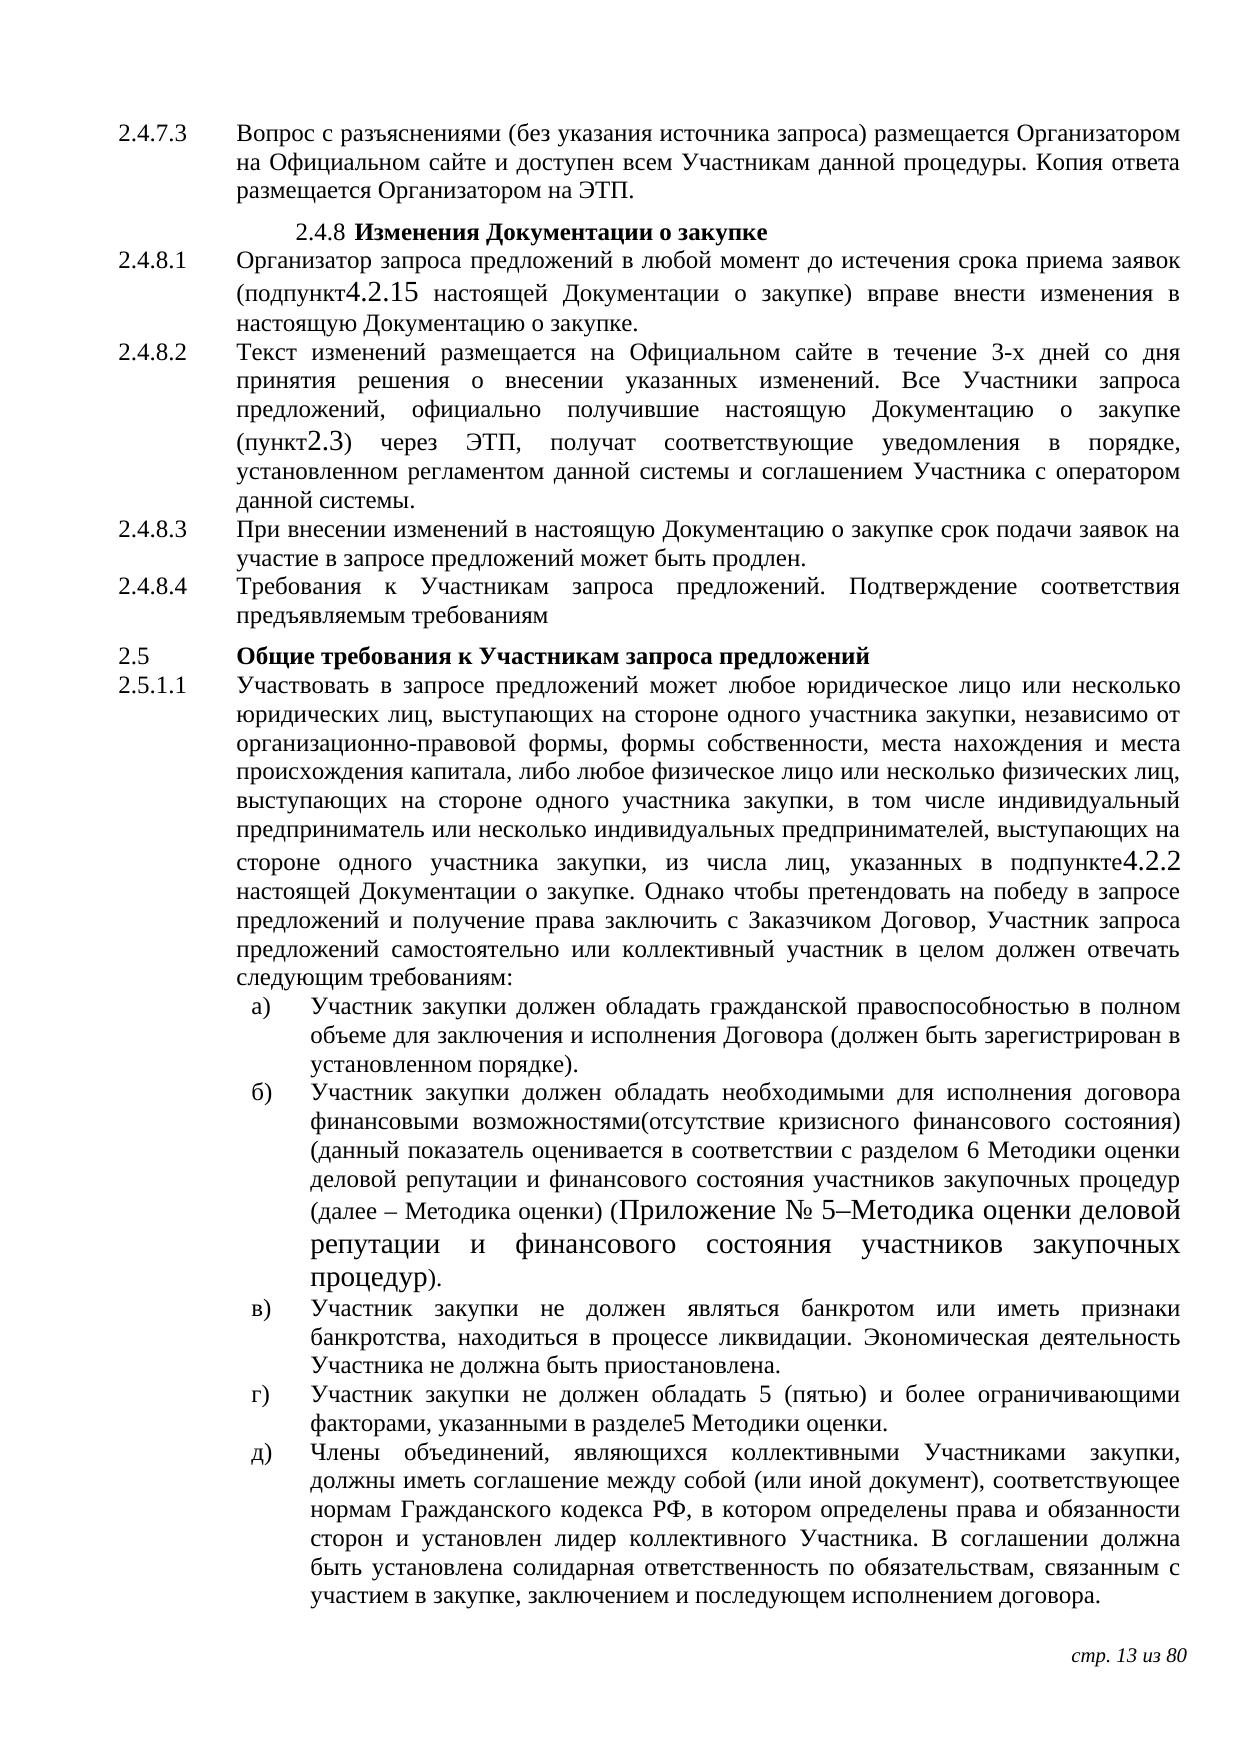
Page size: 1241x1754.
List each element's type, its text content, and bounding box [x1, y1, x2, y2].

list Участник закупки должен обладать гражданской правоспособностью в полном объеме для заключения и исполнения Договора (должен быть зарегистрирован в установленном порядке). [251, 991, 1181, 1077]
subtitle Общие требования к Участникам запроса предложений [118, 641, 1181, 670]
list Участник закупки не должен обладать 5 (пятью) и более ограничивающими факторами, указанными в разделе5 Методики оценки. [251, 1379, 1181, 1437]
list Участник закупки должен обладать необходимыми для исполнения договора финансовыми возможностями(отсутствие кризисного финансового состояния) (данный показатель оценивается в соответствии с разделом 6 Методики оценки деловой репутации и финансового состояния участников закупочных процедур (далее – Методика оценки) (Приложение № 5–Методика оценки деловой репутации и финансового состояния участников закупочных процедур). [251, 1077, 1181, 1293]
text Изменения Документации о закупке [236, 217, 1181, 246]
list Участвовать в запросе предложений может любое юридическое лицо или несколько юридических лиц, выступающих на стороне одного участника закупки, независимо от организационно-правовой формы, формы собственности, места нахождения и места происхождения капитала, либо любое физическое лицо или несколько физических лиц, выступающих на стороне одного участника закупки, в том числе индивидуальный предприниматель или несколько индивидуальных предпринимателей, выступающих на стороне одного участника закупки, из числа лиц, указанных в подпункте4.2.2 настоящей Документации о закупке. Однако чтобы претендовать на победу в запросе предложений и получение права заключить с Заказчиком Договор, Участник запроса предложений самостоятельно или коллективный участник в целом должен отвечать следующим требованиям: [118, 670, 1181, 991]
list Члены объединений, являющихся коллективными Участниками закупки, должны иметь соглашение между собой (или иной документ), соответствующее нормам Гражданского кодекса РФ, в котором определены права и обязанности сторон и установлен лидер коллективного Участника. В соглашении должна быть установлена солидарная ответственность по обязательствам, связанным с участием в закупке, заключением и последующем исполнением договора. [251, 1437, 1181, 1609]
list Организатор запроса предложений в любой момент до истечения срока приема заявок (подпункт4.2.15 настоящей Документации о закупке) вправе внести изменения в настоящую Документацию о закупке. [118, 246, 1181, 337]
text Вопрос с разъяснениями (без указания источника запроса) размещается Организатором на Официальном сайте и доступен всем Участникам данной процедуры. Копия ответа размещается Организатором на ЭТП. [118, 118, 1181, 204]
list При внесении изменений в настоящую Документацию о закупке срок подачи заявок на участие в запросе предложений может быть продлен. [118, 514, 1181, 571]
list Требования к Участникам запроса предложений. Подтверждение соответствия предъявляемым требованиям [118, 571, 1181, 629]
list Текст изменений размещается на Официальном сайте в течение 3-х дней со дня принятия решения о внесении указанных изменений. Все Участники запроса предложений, официально получившие настоящую Документацию о закупке (пункт2.3) через ЭТП, получат соответствующие уведомления в порядке, установленном регламентом данной системы и соглашением Участника с оператором данной системы. [118, 337, 1181, 514]
list Участник закупки не должен являться банкротом или иметь признаки банкротства, находиться в процессе ликвидации. Экономическая деятельность Участника не должна быть приостановлена. [251, 1293, 1181, 1379]
